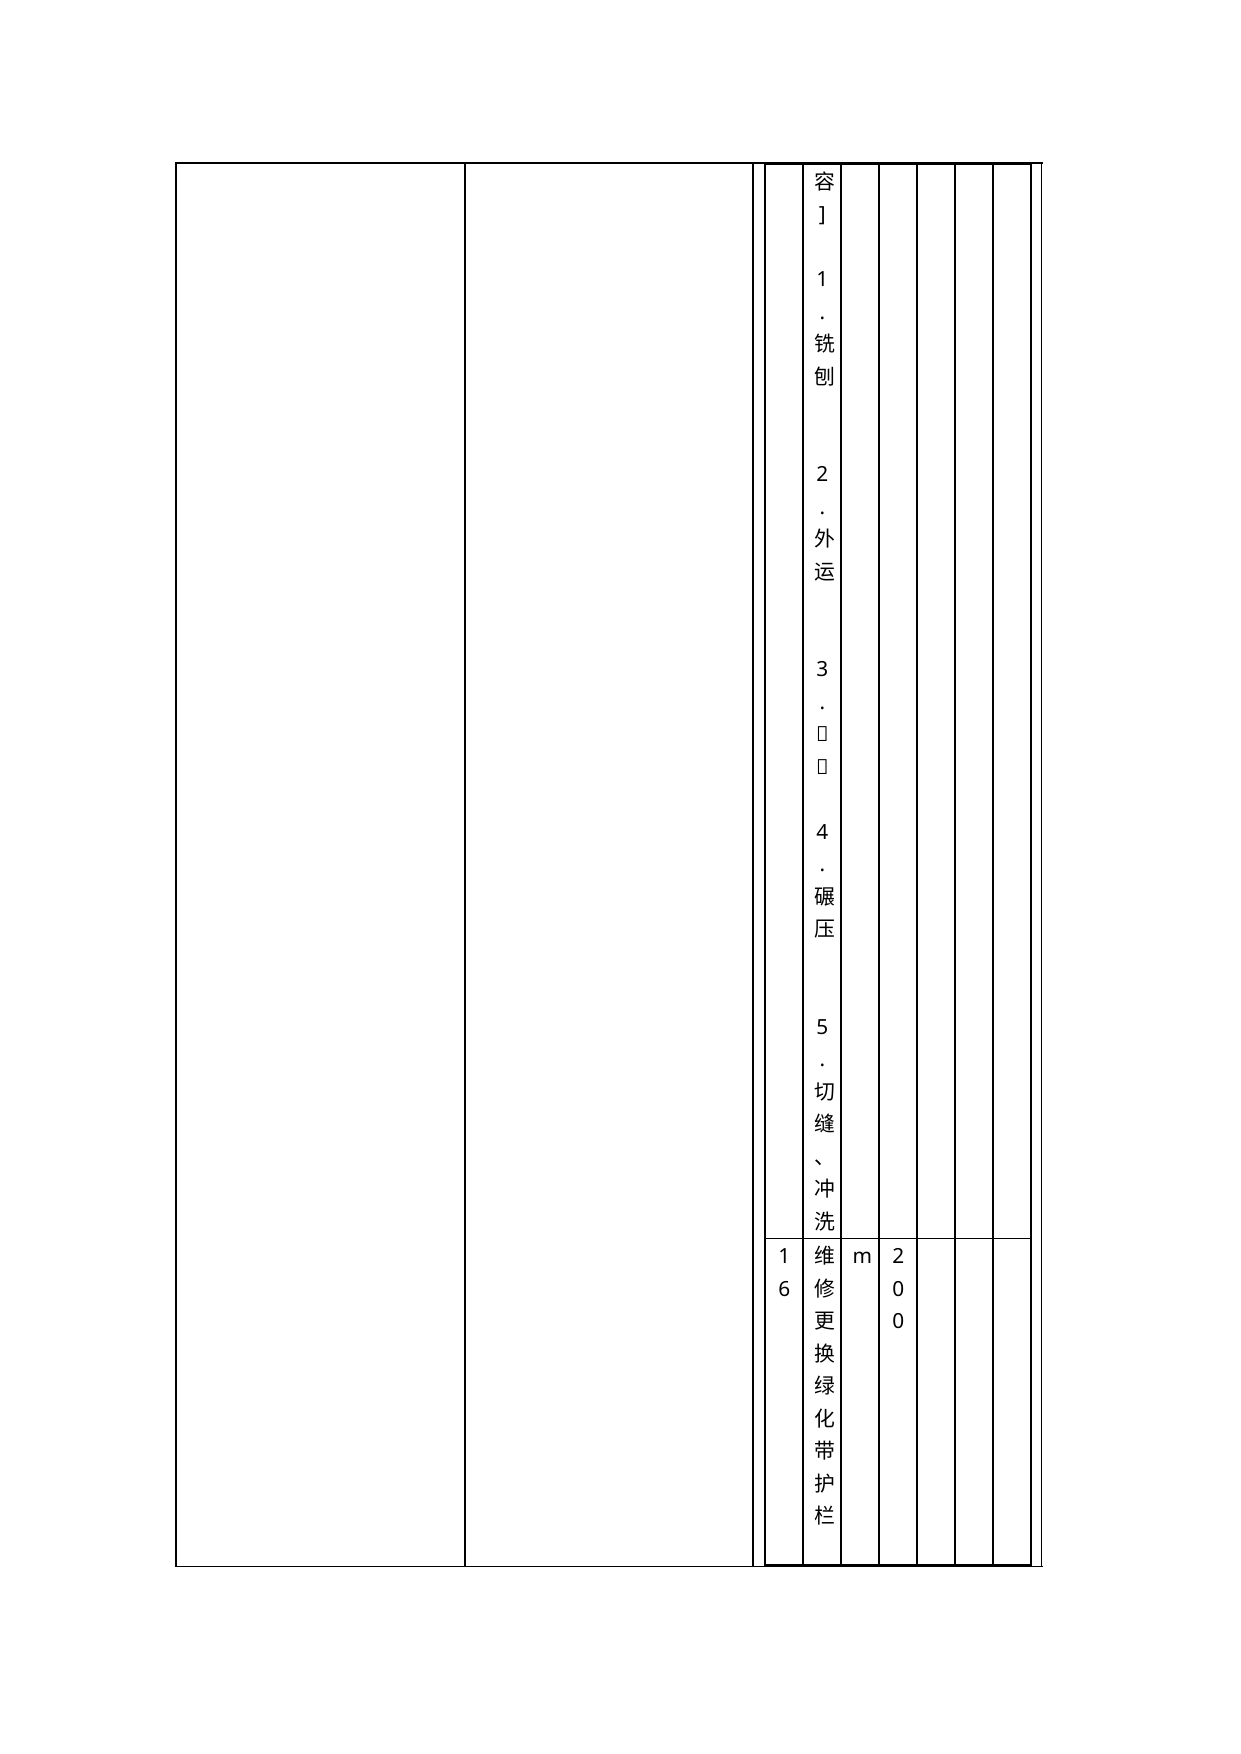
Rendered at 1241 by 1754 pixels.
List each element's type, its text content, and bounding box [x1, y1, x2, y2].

table_cell [994, 165, 1030, 1238]
table_cell [956, 165, 992, 1238]
table_cell [918, 1239, 954, 1564]
table_cell [880, 165, 916, 1238]
table_cell [466, 164, 752, 1566]
table_cell [766, 165, 802, 1238]
table_cell [804, 1239, 840, 1564]
table_cell [842, 165, 878, 1238]
table_cell [956, 1239, 992, 1564]
table_cell [842, 1239, 878, 1564]
table_cell [880, 1239, 916, 1564]
table_cell [918, 165, 954, 1238]
table_cell [994, 1239, 1030, 1564]
table_cell [754, 164, 764, 1566]
table_cell 1 [177, 164, 464, 1566]
table_cell [1032, 164, 1041, 1566]
table_cell [804, 165, 840, 1238]
table_cell [766, 1239, 802, 1564]
